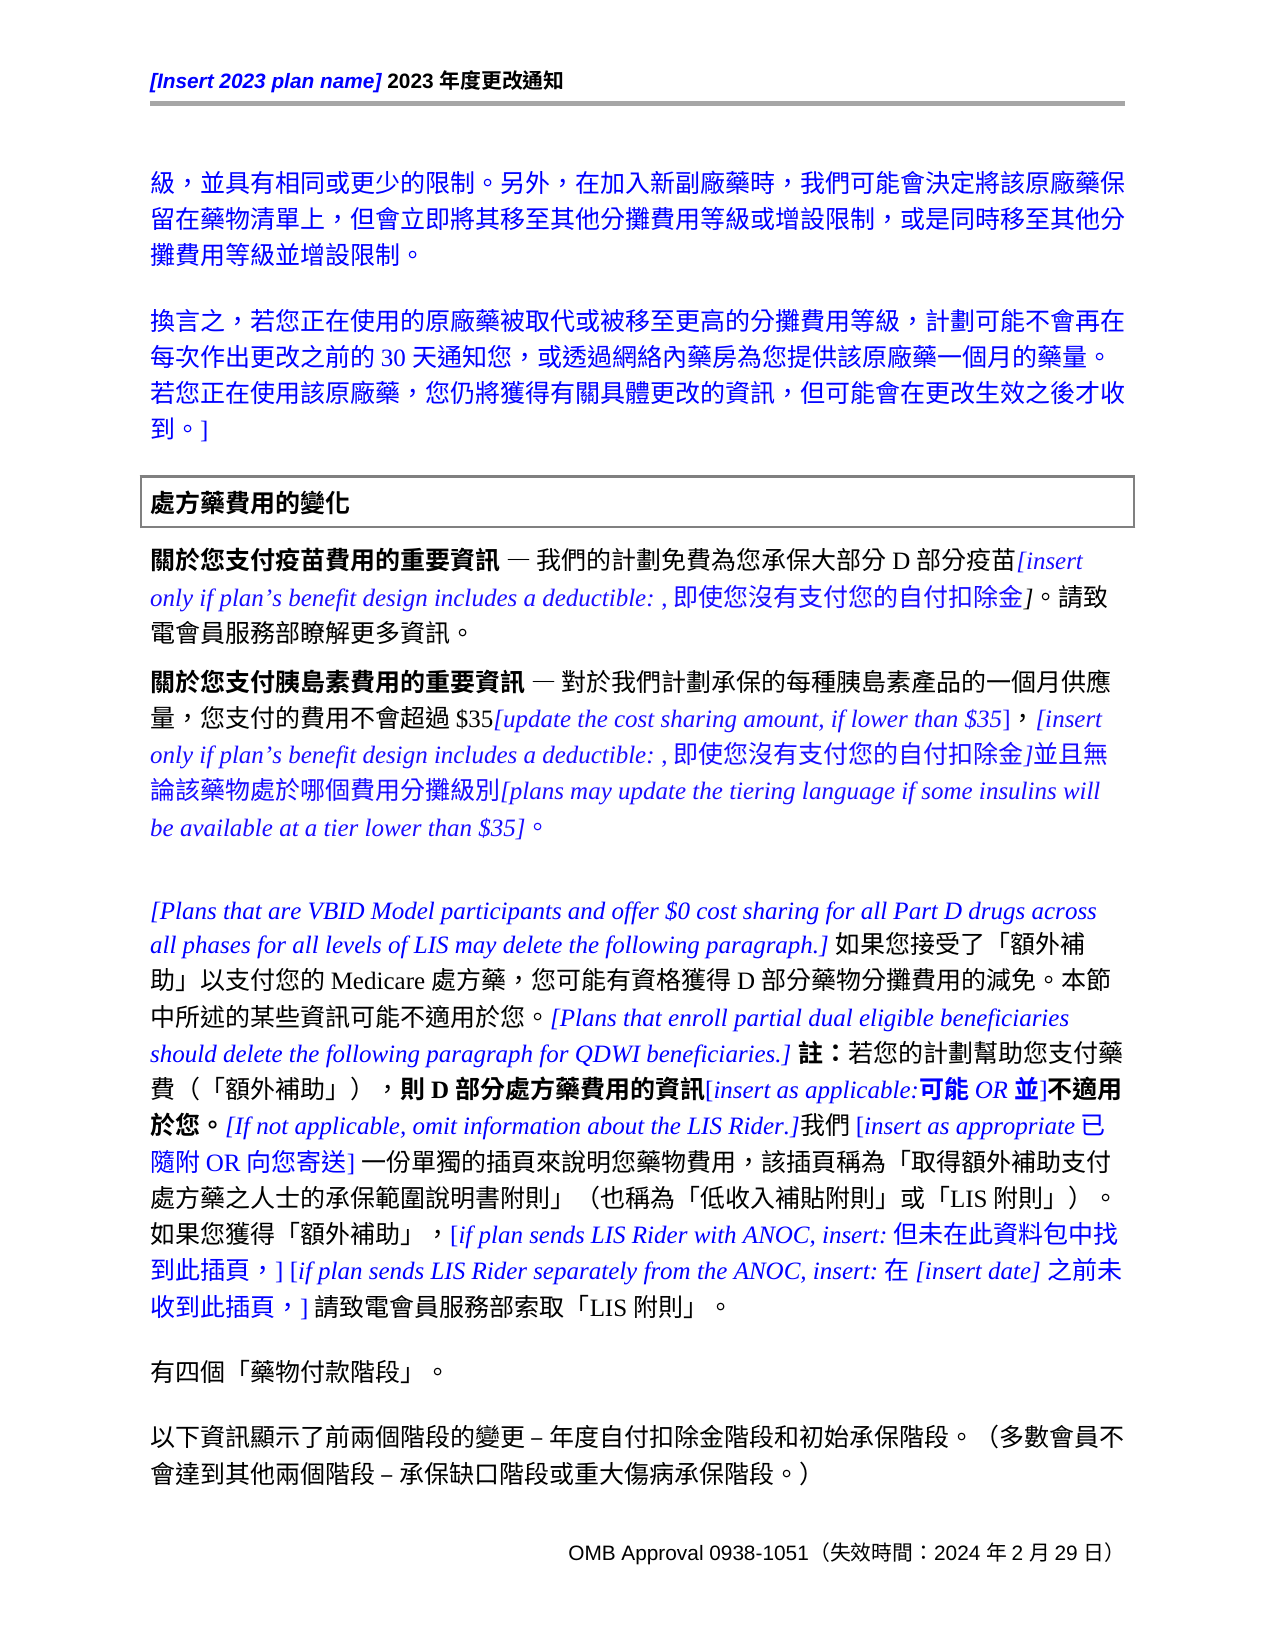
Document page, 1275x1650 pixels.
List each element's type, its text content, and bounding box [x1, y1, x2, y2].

text 有四個「藥物付款階段」。 [150, 1352, 1125, 1389]
text 以下資訊顯示了前兩個階段的變更 – 年度自付扣除金階段和初始承保階段。（多數會員不會達到其他兩個階段 – 承保缺口階段或重大傷病承保階段。） [150, 1418, 1125, 1490]
text 關於您支付胰島素費用的重要資訊 — 對於我們計劃承保的每種胰島素產品的一個月供應量，您支付的費用不會超過 $35[update the cost sharing amount, if lower than $35]，[insert only if plan’s benefit design includes a deductible: , 即使您沒有支付您的自付扣除金]並且無論該藥物處於哪個費用分攤級別[plans may update the tiering language if some insulins will be available at a tier lower than $35]。 [150, 662, 1125, 843]
subtitle 處方藥費用的變化 [142, 478, 1133, 526]
text 換言之，若您正在使用的原廠藥被取代或被移至更高的分攤費用等級，計劃可能不會再在每次作出更改之前的 30 天通知您，或透過網絡內藥房為您提供該原廠藥一個月的藥量。若您正在使用該原廠藥，您仍將獲得有關具體更改的資訊，但可能會在更改生效之後才收到。] [150, 301, 1125, 446]
text [Plans that are VBID Model participants and offer $0 cost sharing for all Part D drugs across all phases for all levels of LIS may delete the following paragraph.] 如果您接受了「額外補助」以支付您的 Medicare 處方藥，您可能有資格獲得 D 部分藥物分攤費用的減免。本節中所述的某些資訊可能不適用於您。[Plans that enroll partial dual eligible beneficiaries should delete the following paragraph for QDWI beneficiaries.] 註：若您的計劃幫助您支付藥費（「額外補助」），則 D 部分處方藥費用的資訊[insert as applicable:可能 OR 並]不適用於您。[If not applicable, omit information about the LIS Rider.]我們 [insert as appropriate已隨附 OR 向您寄送] 一份單獨的插頁來說明您藥物費用，該插頁稱為「取得額外補助支付處方藥之人士的承保範圍說明書附則」（也稱為「低收入補貼附則」或「LIS 附則」）。如果您獲得「額外補助」，[if plan sends LIS Rider with ANOC, insert: 但未在此資料包中找到此插頁，] [if plan sends LIS Rider separately from the ANOC, insert: 在 [insert date] 之前未收到此插頁，] 請致電會員服務部索取「LIS 附則」。 [150, 896, 1125, 1323]
text 關於您支付疫苗費用的重要資訊 — 我們的計劃免費為您承保大部分 D 部分疫苗[insert only if plan’s benefit design includes a deductible: , 即使您沒有支付您的自付扣除金]。請致電會員服務部瞭解更多資訊。 [150, 541, 1125, 649]
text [150, 163, 1125, 272]
